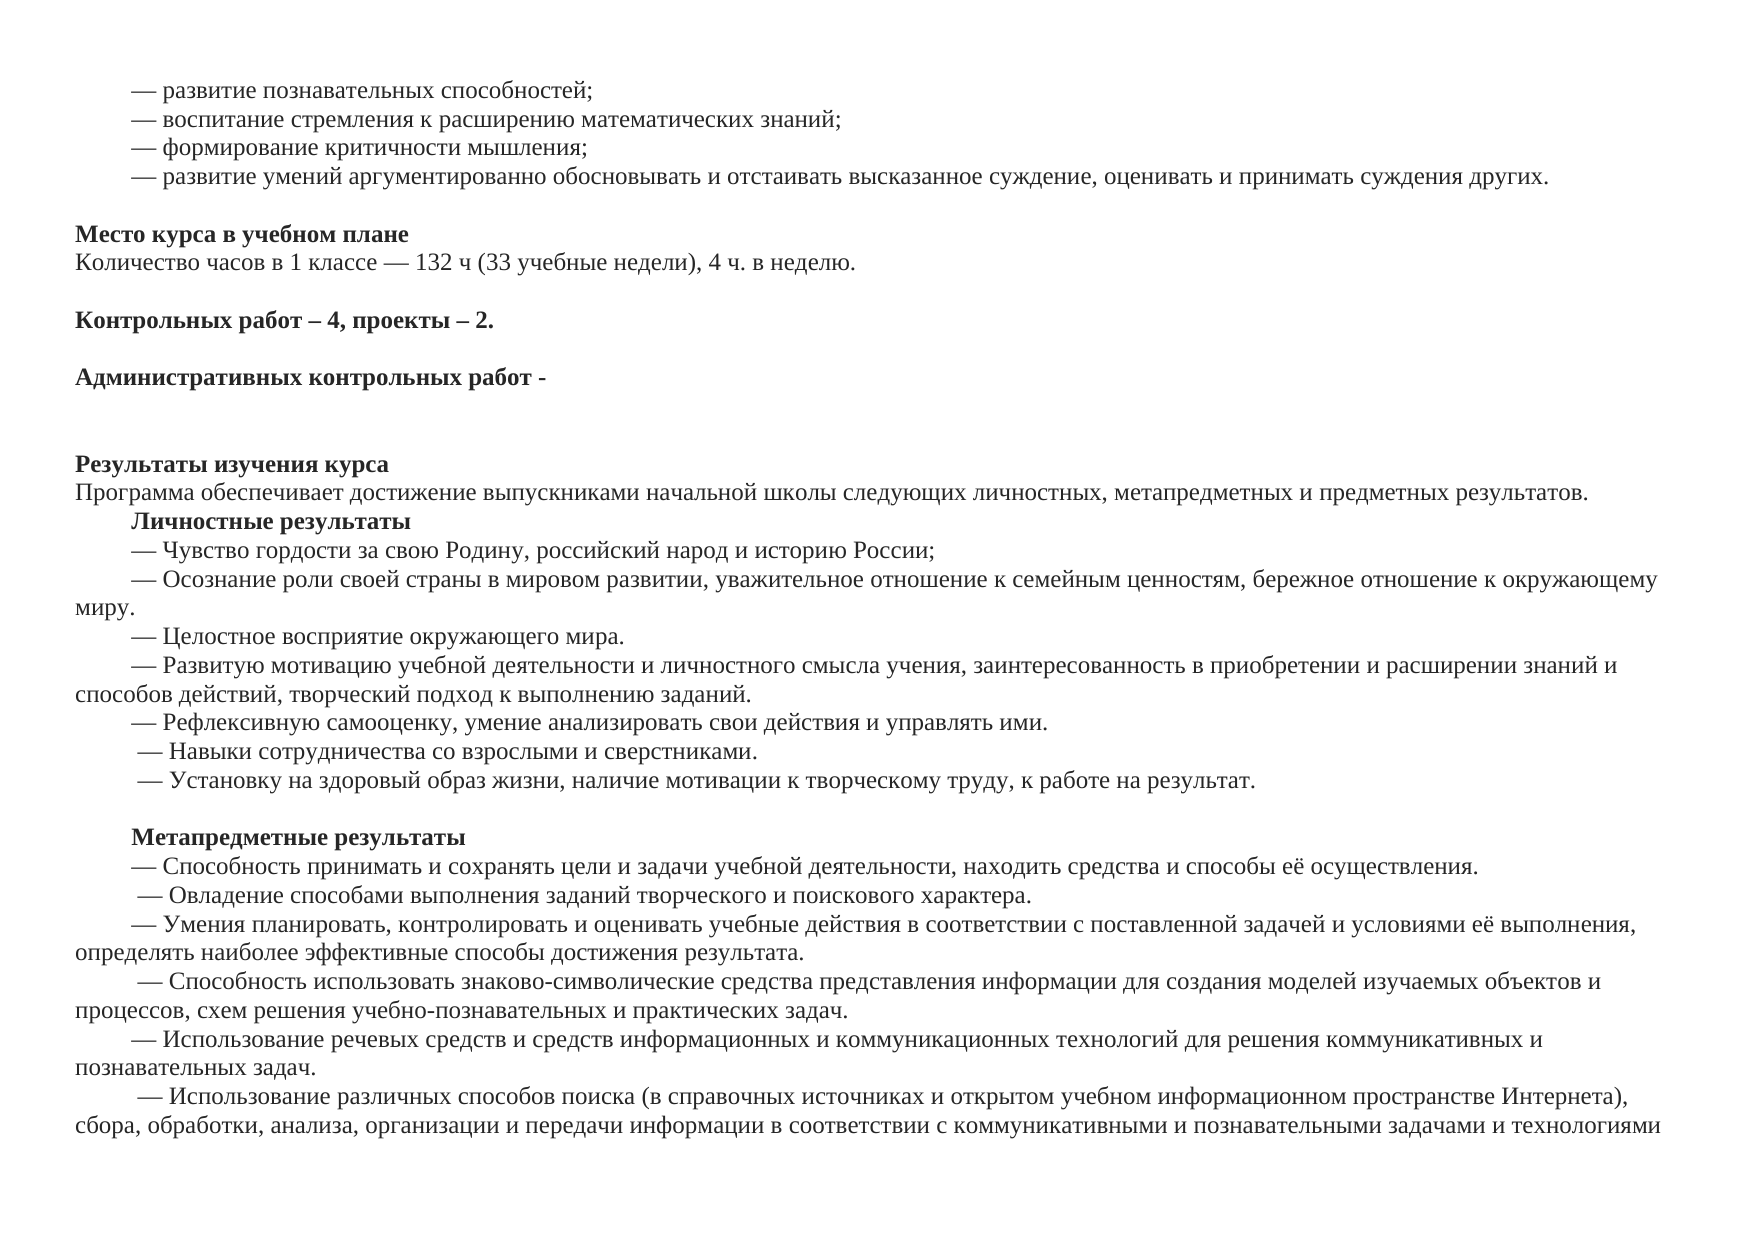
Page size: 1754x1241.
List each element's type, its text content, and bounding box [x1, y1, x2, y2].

text — Чувство гордости за свою Родину, российский народ и историю России; [75, 535, 1679, 564]
text Количество часов в 1 классе — 132 ч (33 учебные недели), 4 ч. в неделю. [75, 247, 1679, 276]
text Административных контрольных работ - [75, 362, 1679, 391]
text — формирование критичности мышления; [75, 132, 1679, 161]
text — воспитание стремления к расширению математических знаний; [75, 104, 1679, 132]
text Программа обеспечивает достижение выпускниками начальной школы следующих личностных, метапредметных и предметных результатов. [75, 477, 1679, 506]
text Личностные результаты [75, 506, 1679, 535]
text — Развитую мотивацию учебной деятельности и личностного смысла учения, заинтересованность в приобретении и расширении знаний и способов действий, творческий подход к выполнению заданий. [75, 650, 1679, 707]
text Результаты изучения курса [75, 449, 1679, 477]
text Место курса в учебном плане [75, 219, 1679, 247]
text — Способность принимать и сохранять цели и задачи учебной деятельности, находить средства и способы её осуществления. [75, 851, 1679, 880]
text — развитие познавательных способностей; [75, 75, 1679, 104]
text Контрольных работ – 4, проекты – 2. [75, 305, 1679, 334]
text — Умения планировать, контролировать и оценивать учебные действия в соответствии с поставленной задачей и условиями её выполнения, определять наиболее эффективные способы достижения результата. [75, 909, 1679, 966]
text — Осознание роли своей страны в мировом развитии, уважительное отношение к семейным ценностям, бережное отношение к окружающему миру. [75, 564, 1679, 621]
text Метапредметные результаты [75, 822, 1679, 851]
text — Навыки сотрудничества со взрослыми и сверстниками. [75, 736, 1679, 765]
text — Установку на здоровый образ жизни, наличие мотивации к творческому труду, к работе на результат. [75, 765, 1679, 794]
text — развитие умений аргументированно обосновывать и отстаивать высказанное суждение, оценивать и принимать суждения других. [75, 161, 1679, 190]
text — Овладение способами выполнения заданий творческого и поискового характера. [75, 880, 1679, 909]
text — Рефлексивную самооценку, умение анализировать свои действия и управлять ими. [75, 707, 1679, 736]
text — Целостное восприятие окружающего мира. [75, 621, 1679, 650]
text — Способность использовать знаково-символические средства представления информации для создания моделей изучаемых объектов и процессов, схем решения учебно-познавательных и практических задач. [75, 966, 1679, 1024]
text — Использование речевых средств и средств информационных и коммуникационных технологий для решения коммуникативных и познавательных задач. [75, 1024, 1679, 1081]
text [75, 1081, 1679, 1139]
